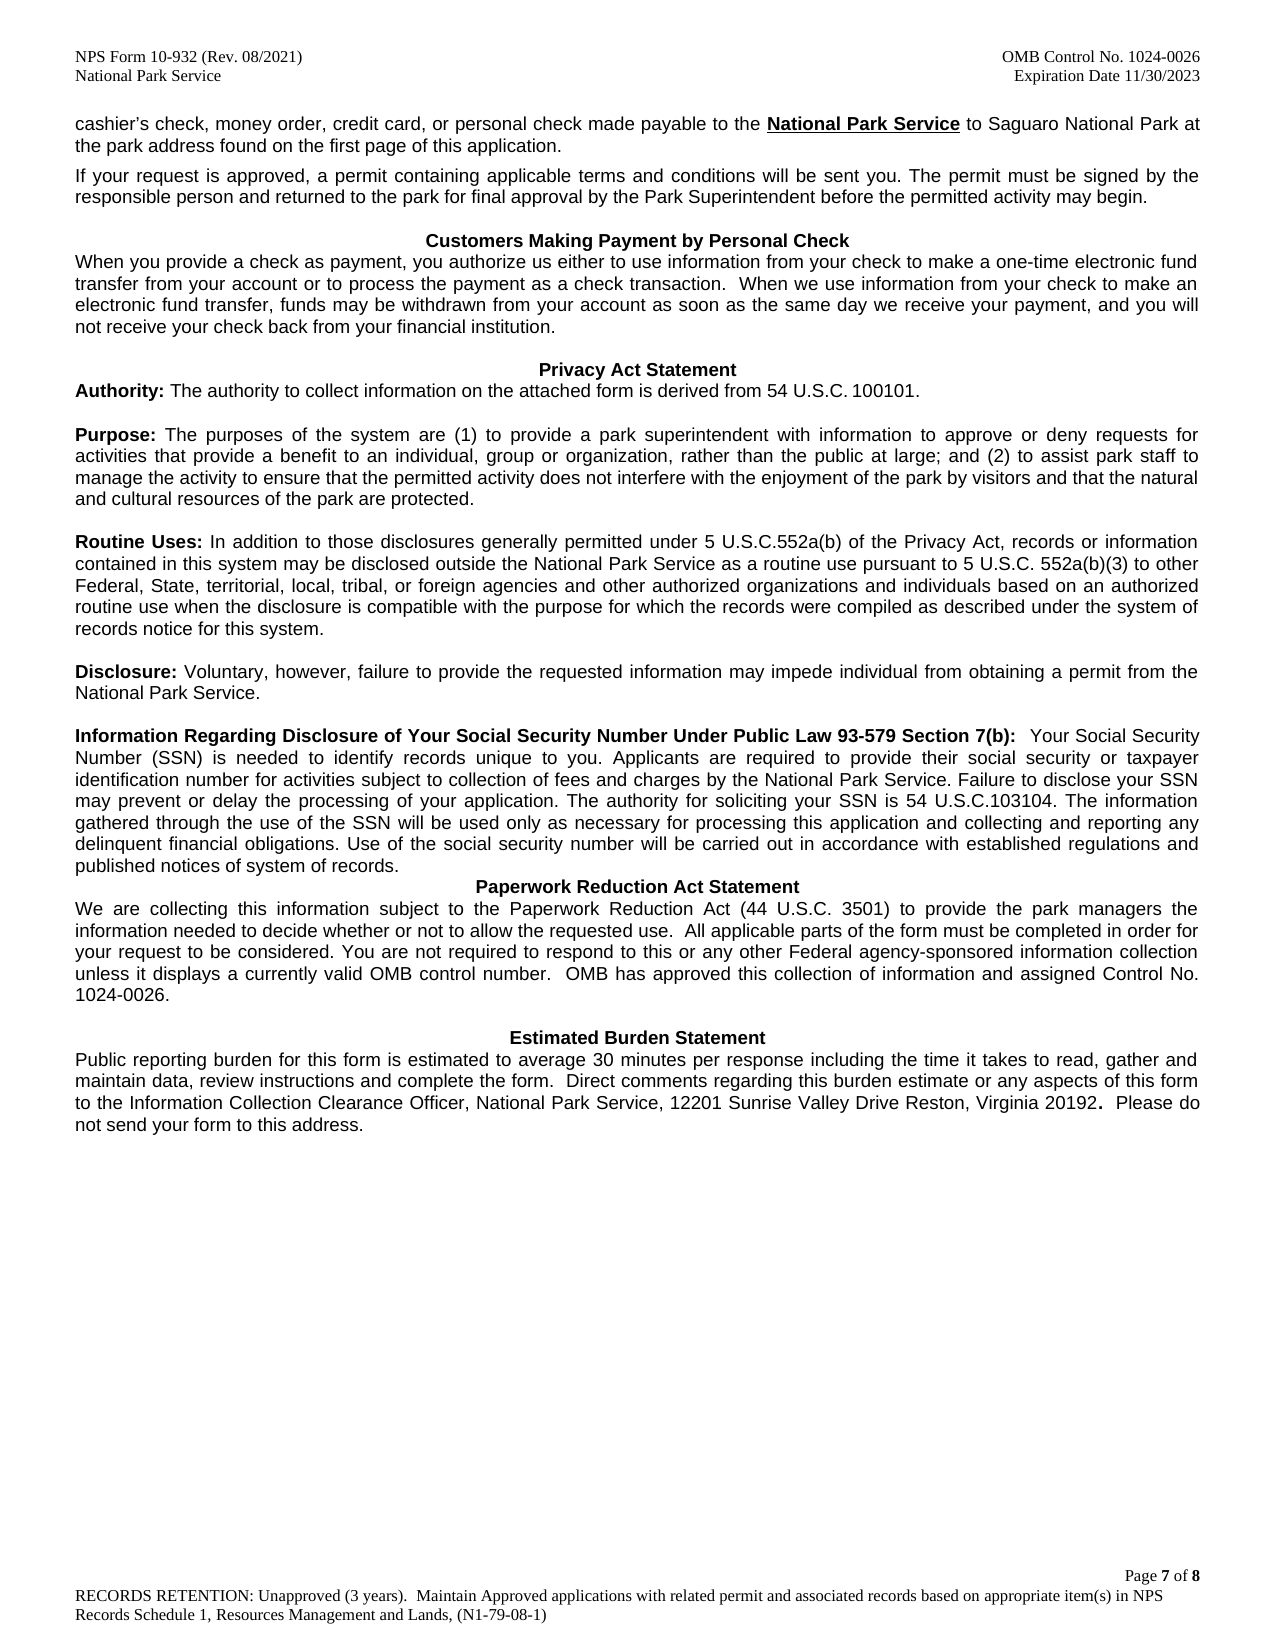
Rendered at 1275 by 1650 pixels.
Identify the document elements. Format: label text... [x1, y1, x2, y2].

text If your request is approved, a permit containing applicable terms and conditions will be sent you. The permit must be signed by the responsible person and returned to the park for final approval by the Park Superintendent before the permitted activity may begin. [75, 165, 1200, 208]
text Routine Uses: In addition to those disclosures generally permitted under 5 U.S.C.552a(b) of the Privacy Act, records or information contained in this system may be disclosed outside the National Park Service as a routine use pursuant to 5 U.S.C. 552a(b)(3) to other Federal, State, territorial, local, tribal, or foreign agencies and other authorized organizations and individuals based on an authorized routine use when the disclosure is compatible with the purpose for which the records were compiled as described under the system of records notice for this system. [75, 531, 1200, 639]
text Public reporting burden for this form is estimated to average 30 minutes per response including the time it takes to read, gather and maintain data, review instructions and complete the form. Direct comments regarding this burden estimate or any aspects of this form to the Information Collection Clearance Officer, National Park Service, 12201 Sunrise Valley Drive Reston, Virginia 20192. Please do not send your form to this address. [75, 1049, 1200, 1135]
text Privacy Act Statement [75, 359, 1200, 380]
text Customers Making Payment by Personal Check [75, 229, 1200, 251]
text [75, 113, 1200, 156]
text Paperwork Reduction Act Statement [75, 876, 1200, 898]
text Disclosure: Voluntary, however, failure to provide the requested information may impede individual from obtaining a permit from the National Park Service. [75, 661, 1200, 704]
text Purpose: The purposes of the system are (1) to provide a park superintendent with information to approve or deny requests for activities that provide a benefit to an individual, group or organization, rather than the public at large; and (2) to assist park staff to manage the activity to ensure that the permitted activity does not interfere with the enjoyment of the park by visitors and that the natural and cultural resources of the park are protected. [75, 423, 1200, 510]
text When you provide a check as payment, you authorize us either to use information from your check to make a one-time electronic fund transfer from your account or to process the payment as a check transaction. When we use information from your check to make an electronic fund transfer, funds may be withdrawn from your account as soon as the same day we receive your payment, and you will not receive your check back from your financial institution. [75, 251, 1200, 337]
text Information Regarding Disclosure of Your Social Security Number Under Public Law 93-579 Section 7(b): Your Social Security Number (SSN) is needed to identify records unique to you. Applicants are required to provide their social security or taxpayer identification number for activities subject to collection of fees and charges by the National Park Service. Failure to disclose your SSN may prevent or delay the processing of your application. The authority for soliciting your SSN is 54 U.S.C.103104. The information gathered through the use of the SSN will be used only as necessary for processing this application and collecting and reporting any delinquent financial obligations. Use of the social security number will be carried out in accordance with established regulations and published notices of system of records. [75, 725, 1200, 876]
text Authority: The authority to collect information on the attached form is derived from 54 U.S.C. 100101. [75, 380, 1200, 402]
text Estimated Burden Statement [75, 1027, 1200, 1049]
text We are collecting this information subject to the Paperwork Reduction Act (44 U.S.C. 3501) to provide the park managers the information needed to decide whether or not to allow the requested use. All applicable parts of the form must be completed in order for your request to be considered. You are not required to respond to this or any other Federal agency-sponsored information collection unless it displays a currently valid OMB control number. OMB has approved this collection of information and assigned Control No. 1024-0026. [75, 898, 1200, 1006]
